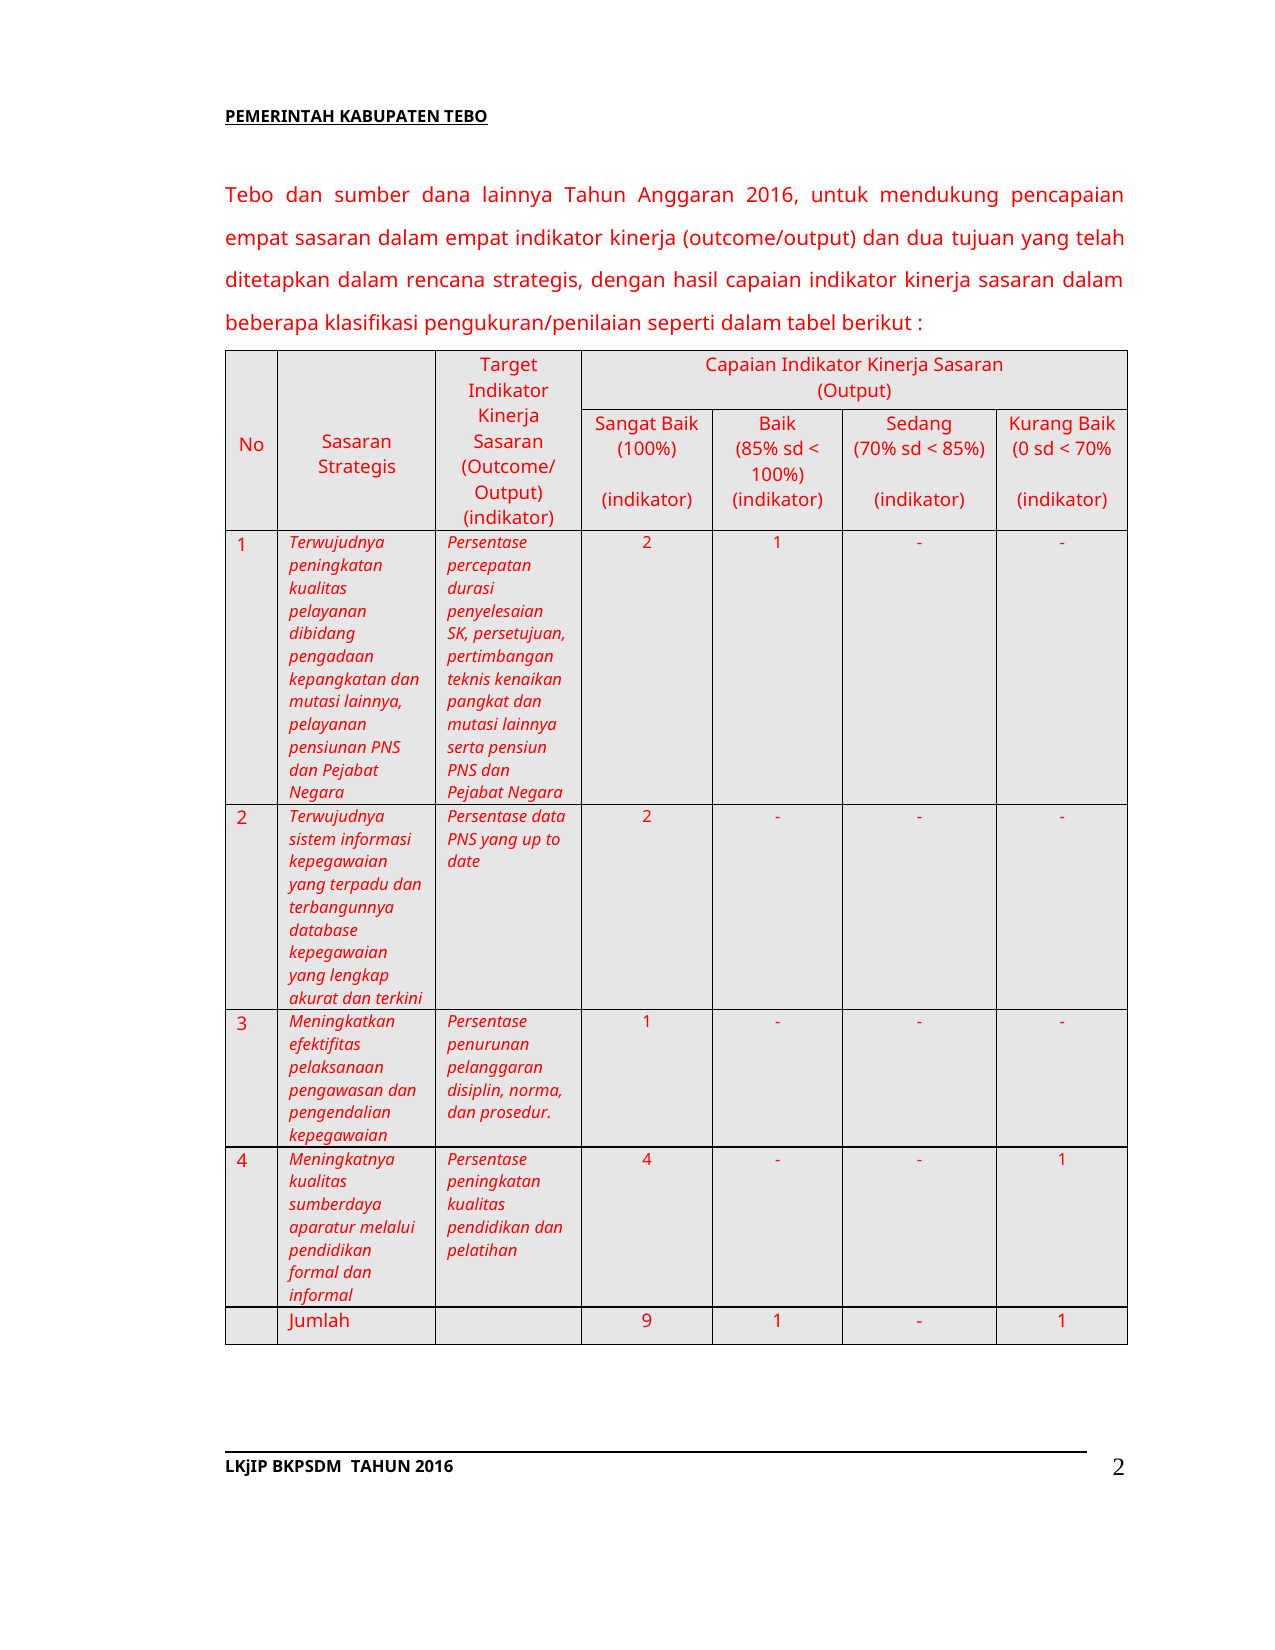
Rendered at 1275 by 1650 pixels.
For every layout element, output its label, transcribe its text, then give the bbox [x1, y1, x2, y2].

table_cell Persentase percepatan durasi penyelesaian SK, persetujuan, pertimbangan teknis kenaikan pangkat dan mutasi lainnya serta pensiun PNS dan Pejabat Negara [436, 531, 581, 804]
table_cell 1 [582, 1010, 712, 1146]
table_cell Persentase penurunan pelanggaran disiplin, norma, dan prosedur. [436, 1010, 581, 1146]
table_cell - [843, 531, 996, 804]
table_cell - [713, 1148, 842, 1306]
table_cell [436, 1308, 581, 1344]
table_cell Sangat Baik (100%) (indikator) [582, 410, 712, 530]
table_cell - [997, 531, 1127, 804]
table_cell 2 [582, 531, 712, 804]
table_cell 1 [713, 1308, 842, 1344]
table_cell Persentase data PNS yang up to date [436, 805, 581, 1009]
table_cell 2 [582, 805, 712, 1009]
table_cell 1 [997, 1148, 1127, 1306]
table_header Target Indikator Kinerja Sasaran (Outcome/ Output) (indikator) [436, 351, 581, 530]
table_cell 4 [582, 1148, 712, 1306]
table_cell Kurang Baik (0 sd < 70% (indikator) [997, 410, 1127, 530]
table_cell 1 [997, 1308, 1127, 1344]
table_cell Baik (85% sd < 100%) (indikator) [713, 410, 842, 530]
table_cell Terwujudnya sistem informasi kepegawaian yang terpadu dan terbangunnya database kepegawaian yang lengkap akurat dan terkini [278, 805, 435, 1009]
table_header Sasaran Strategis [278, 351, 435, 530]
table_cell Jumlah [278, 1308, 435, 1344]
table_cell Meningkatnya kualitas sumberdaya aparatur melalui pendidikan formal dan informal [278, 1148, 435, 1306]
table_cell Sedang (70% sd < 85%) (indikator) [843, 410, 996, 530]
table_cell - [997, 1010, 1127, 1146]
table_cell 9 [582, 1308, 712, 1344]
table_cell 3 [226, 1010, 277, 1146]
table_cell - [713, 1010, 842, 1146]
table_header No [226, 351, 277, 530]
table_cell Meningkatkan efektifitas pelaksanaan pengawasan dan pengendalian kepegawaian [278, 1010, 435, 1146]
table_cell Terwujudnya peningkatan kualitas pelayanan dibidang pengadaan kepangkatan dan mutasi lainnya, pelayanan pensiunan PNS dan Pejabat Negara [278, 531, 435, 804]
table_cell - [997, 805, 1127, 1009]
table_cell - [843, 1308, 996, 1344]
table_header Capaian Indikator Kinerja Sasaran (Output) [582, 351, 1127, 409]
table_cell - [713, 805, 842, 1009]
table_cell [226, 1308, 277, 1344]
table_cell 1 [226, 531, 277, 804]
table_cell 2 [226, 805, 277, 1009]
table_cell - [843, 1010, 996, 1146]
table_cell - [843, 805, 996, 1009]
table_cell Persentase peningkatan kualitas pendidikan dan pelatihan [436, 1148, 581, 1306]
table_cell 1 [713, 531, 842, 804]
table_cell 4 [226, 1148, 277, 1306]
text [225, 180, 1125, 336]
table_cell - [843, 1148, 996, 1306]
